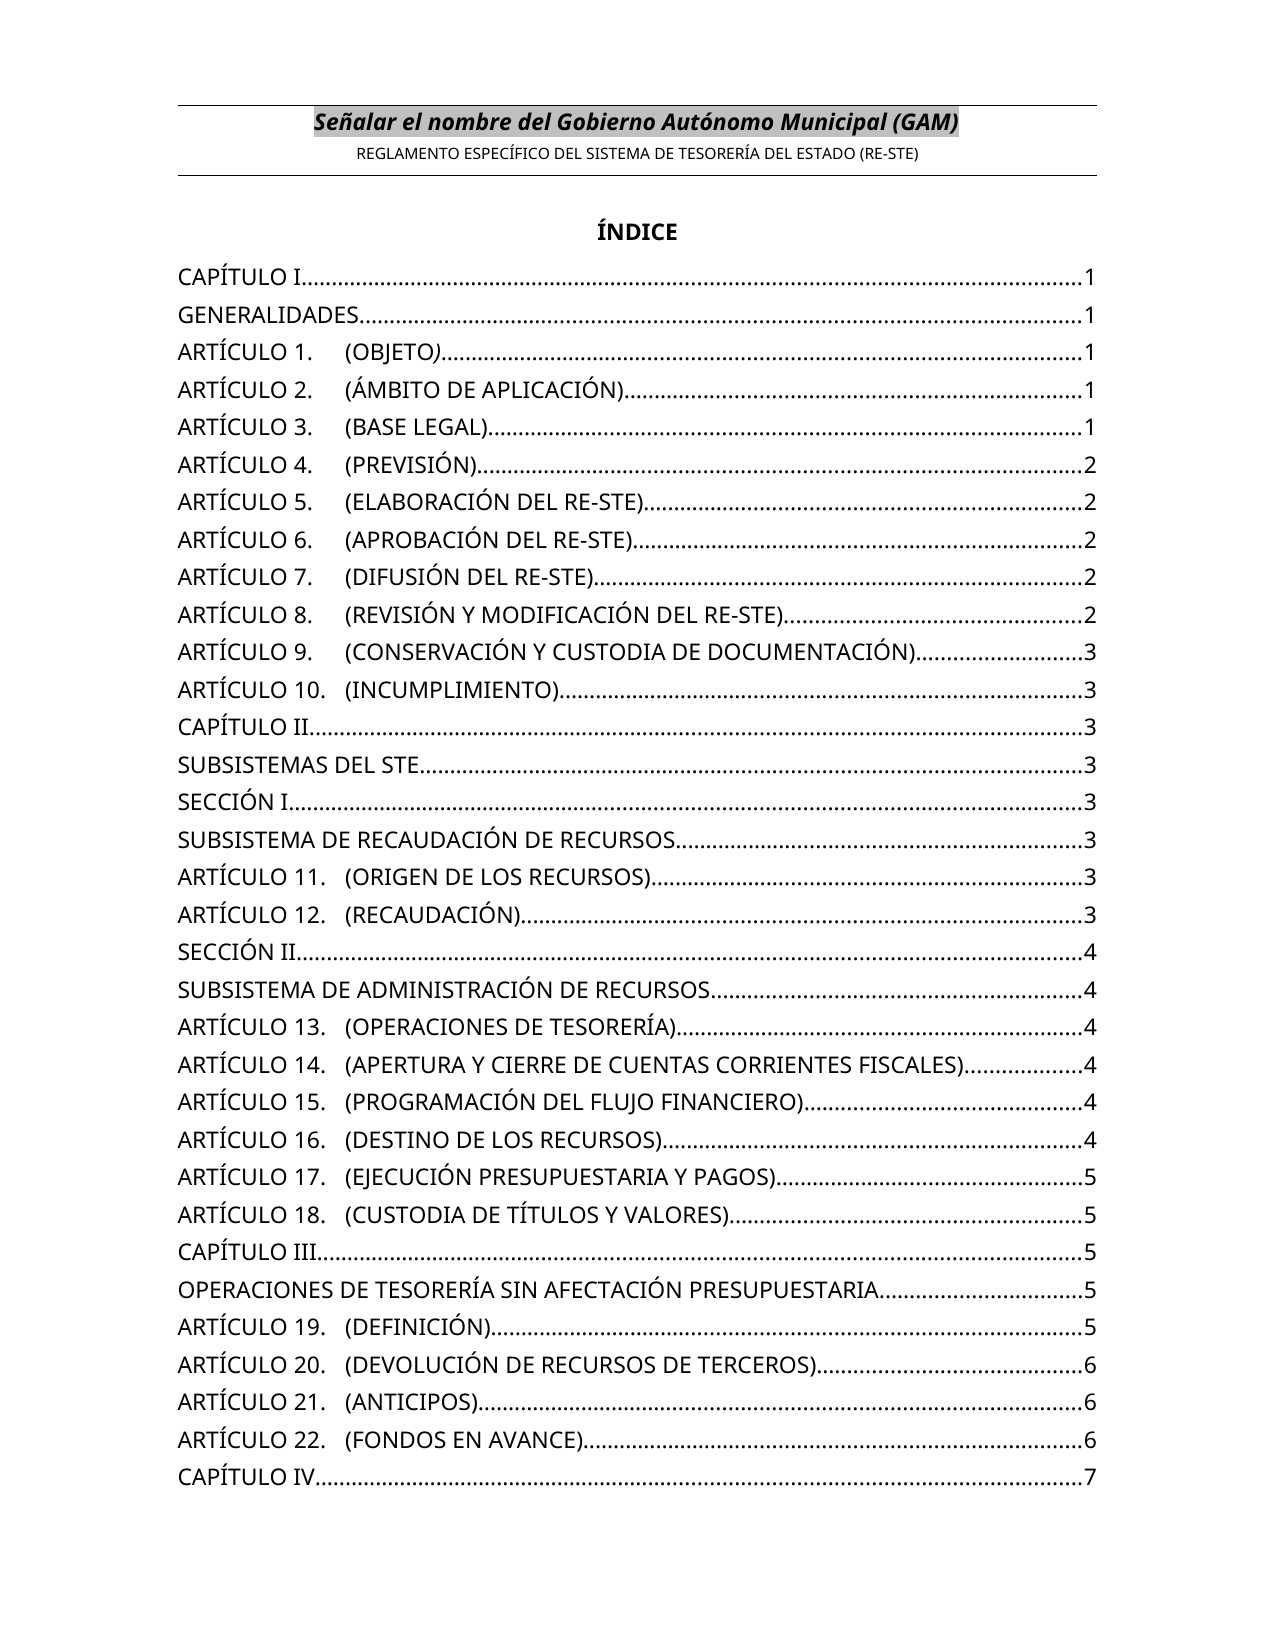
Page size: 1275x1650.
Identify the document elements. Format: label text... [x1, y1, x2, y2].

text ARTÍCULO 22. (FONDOS EN AVANCE) 6 [177, 1424, 1098, 1455]
text ARTÍCULO 10. (INCUMPLIMIENTO) 3 [177, 674, 1098, 705]
text ARTÍCULO 8. (REVISIÓN y MODIFICACIÓN DEL RE-STE) 2 [177, 599, 1098, 630]
text ARTÍCULO 6. (APROBACIÓN DEL RE-STE) 2 [177, 524, 1098, 555]
text CAPÍTULO IV 7 [177, 1461, 1098, 1492]
text ARTÍCULO 11. (ORIGEN DE LOS RECURSOS) 3 [177, 861, 1098, 892]
text SECCIÓN I 3 [177, 786, 1098, 817]
text SECCIÓN II 4 [177, 936, 1098, 967]
text operaciones DE TESORERÍA SIN AFECTACIÓN PRESUPUESTARIA 5 [177, 1274, 1098, 1305]
text ARTÍCULO 20. (DEVOLUCIÓN DE RECURSOS DE TERCEROS) 6 [177, 1349, 1098, 1380]
text CAPÍTULO I 1 [177, 261, 1098, 292]
text ARTÍCULO 13. (OPERACIONES DE TESORERÍA) 4 [177, 1011, 1098, 1042]
text ARTÍCULO 5. (ELABORACIÓN DEL RE-STE) 2 [177, 486, 1098, 517]
text ARTÍCULO 15. (PROGRAMACIÓN DEL FLUJO FINANCIERO) 4 [177, 1086, 1098, 1117]
text ARTÍCULO 9. (CONSERVACIÓN Y CUSTODIA DE DOCUMENTACIÓN) 3 [177, 636, 1098, 667]
text ARTÍCULO 12. (RECAUDACIÓN) 3 [177, 899, 1098, 930]
text ARTÍCULO 18. (CUSTODIA DE TÍTULOS Y VALORES) 5 [177, 1199, 1098, 1230]
text SUBSISTEMA DE ADMINISTRACIÓN DE RECURSOS 4 [177, 974, 1098, 1005]
text ARTÍCULO 7. (DIFUSIÓN DEL RE-STE) 2 [177, 561, 1098, 592]
text CAPÍTULO II 3 [177, 711, 1098, 742]
text ARTÍCULO 1. (OBJETO) 1 [177, 336, 1098, 367]
text ARTÍCULO 21. (ANTICIPOS) 6 [177, 1386, 1098, 1417]
text GENERALIDADES 1 [177, 299, 1098, 330]
text ARTÍCULO 3. (BASE LEGAL) 1 [177, 411, 1098, 442]
text ARTÍCULO 2. (ÁMBITO DE APLICACIÓN) 1 [177, 374, 1098, 405]
text ARTÍCULO 16. (DESTINO DE LOS RECURSOS) 4 [177, 1124, 1098, 1155]
text ARTÍCULO 17. (EJECUCIÓN PRESUPUESTARIA Y PAGOS) 5 [177, 1161, 1098, 1192]
text SUBSISTEMA DE RECAUDACIÓN DE RECURSOS 3 [177, 824, 1098, 855]
text ARTÍCULO 14. (APERTURA Y CIERRE DE CUENTAS CORRIENTES FISCALES) 4 [177, 1049, 1098, 1080]
text ÍNDICE [177, 215, 1098, 247]
text SUBSISTEMAS DEL STE 3 [177, 749, 1098, 780]
text ARTÍCULO 4. (PREVISIÓN) 2 [177, 449, 1098, 480]
text CAPÍTULO III 5 [177, 1236, 1098, 1267]
text ARTÍCULO 19. (DEFINICIÓN) 5 [177, 1311, 1098, 1342]
